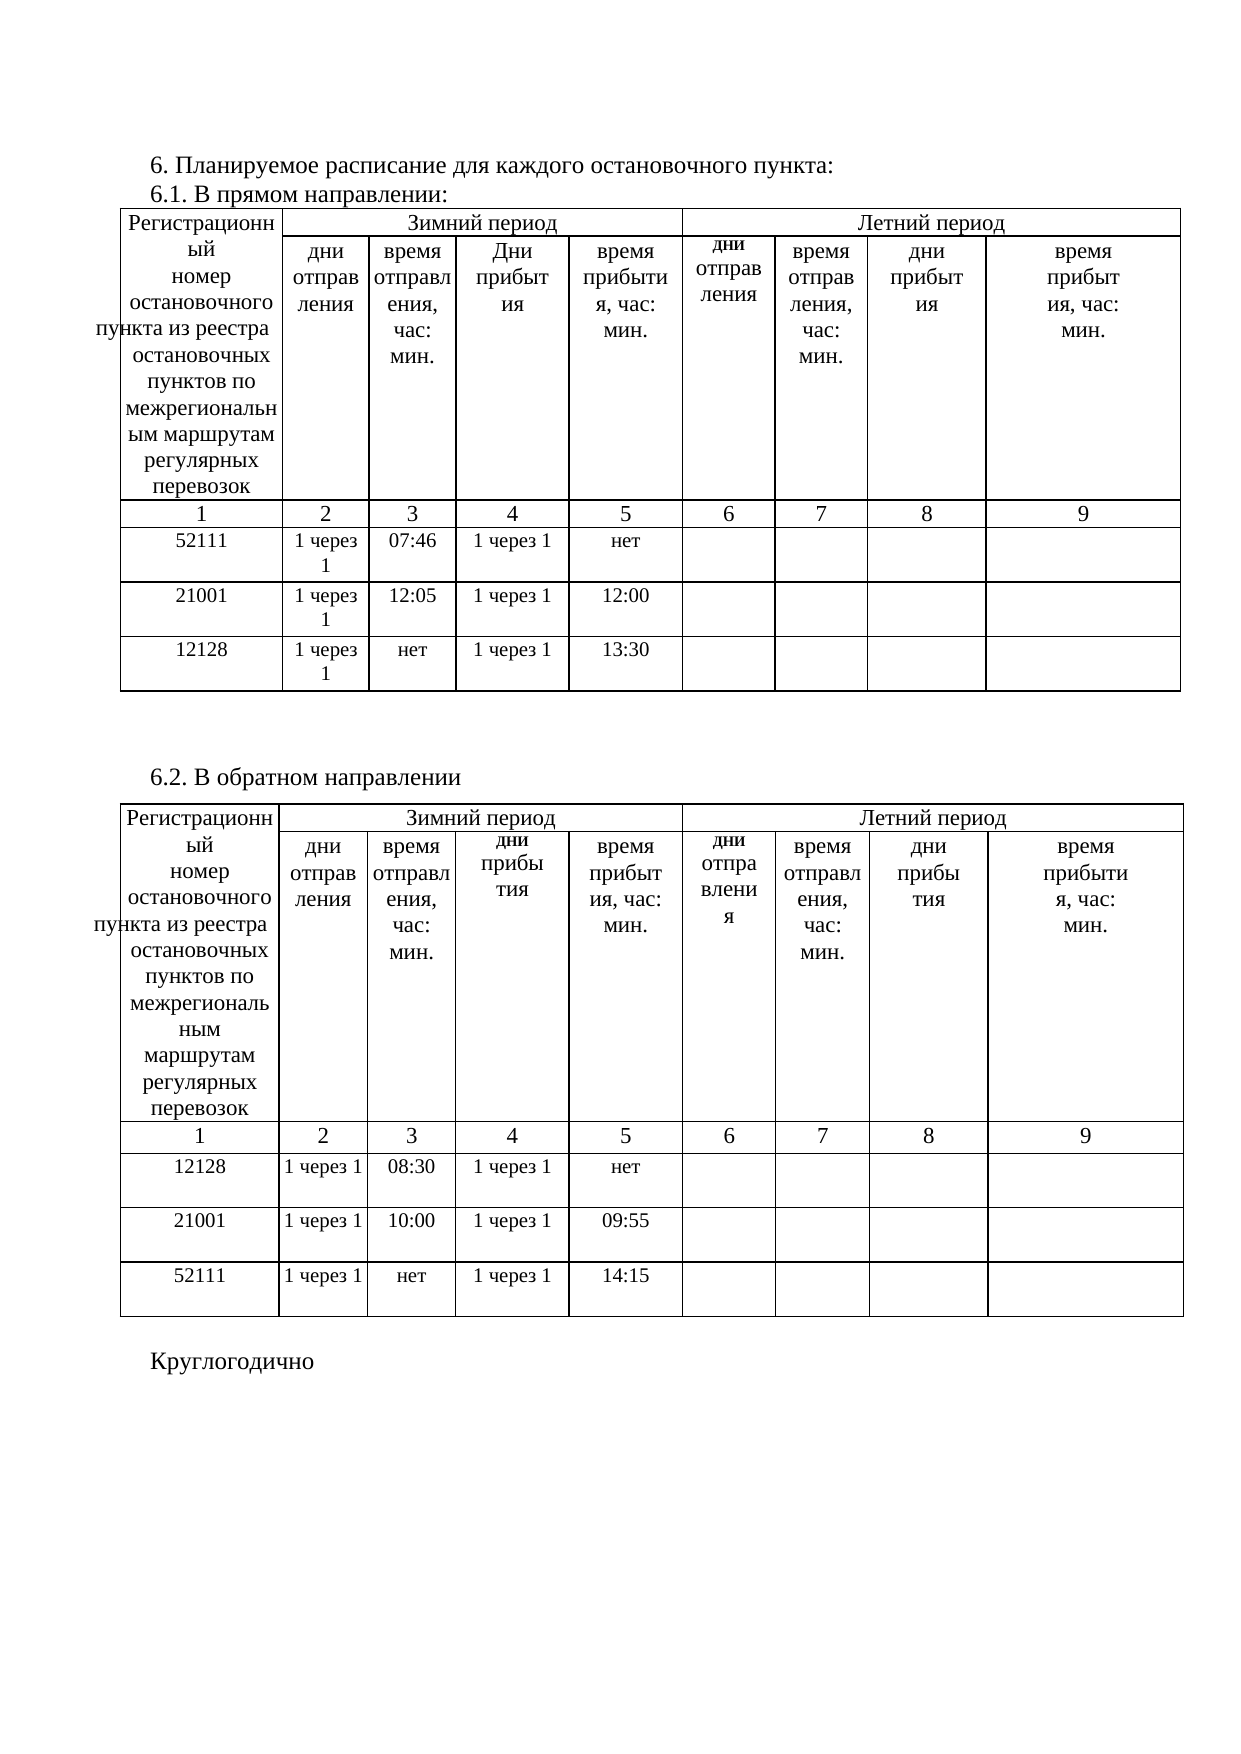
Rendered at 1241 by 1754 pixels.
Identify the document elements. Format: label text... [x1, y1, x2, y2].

table_cell 1 через 1 [283, 583, 368, 636]
table_header Зимний период [283, 209, 682, 235]
table_cell нет [570, 1154, 682, 1207]
table_cell время отправл ения, час: мин. [368, 832, 455, 1121]
table_cell 1 через 1 [280, 1154, 367, 1207]
table_cell [683, 1263, 775, 1316]
table_cell 1 через 1 [457, 637, 568, 690]
table_header Летний период [683, 209, 1180, 235]
text Круглогодично [150, 1346, 1090, 1375]
table_cell 8 [868, 501, 985, 527]
table_cell 52111 [121, 528, 282, 581]
table_cell 5 [570, 501, 682, 527]
table_cell 9 [987, 501, 1180, 527]
table_cell 6 [683, 501, 774, 527]
text 6.1. В прямом направлении: [150, 179, 1090, 207]
table_cell нет [570, 528, 682, 581]
table_cell 5 [570, 1122, 682, 1152]
table_cell 07:46 [370, 528, 455, 581]
table_cell дни прибы тия [870, 832, 987, 1121]
table_cell 1 через 1 [283, 528, 368, 581]
table_cell 8 [870, 1122, 987, 1152]
table_cell время прибыт ия, час: мин. [570, 832, 682, 1121]
table_cell 52111 [121, 1263, 278, 1316]
table_cell [987, 637, 1180, 690]
table_cell [870, 1263, 987, 1316]
table_cell время отправ ления, час: мин. [776, 237, 867, 499]
table_cell ДНИ отпра влени я [683, 832, 775, 1121]
table_cell 1 через 1 [280, 1208, 367, 1261]
table_cell 12128 [121, 1154, 278, 1207]
table_cell [776, 1154, 869, 1207]
table_cell [870, 1154, 987, 1207]
table_cell 12:05 [370, 583, 455, 636]
table_cell 1 через 1 [456, 1154, 568, 1207]
table_cell 12:00 [570, 583, 682, 636]
table_cell нет [370, 637, 455, 690]
table_cell 10:00 [368, 1208, 455, 1261]
table_cell [989, 1208, 1183, 1261]
table_cell время отправл ения, час: мин. [776, 832, 869, 1121]
table_cell [683, 583, 774, 636]
table_cell [989, 1154, 1183, 1207]
table_header Летний период [683, 805, 1183, 831]
table_cell 3 [368, 1122, 455, 1152]
table_cell 21001 [121, 583, 282, 636]
table_cell [683, 528, 774, 581]
table_cell 12128 [121, 637, 282, 690]
table_cell 13:30 [570, 637, 682, 690]
table_cell 1 через 1 [456, 1208, 568, 1261]
text 6.2. В обратном направлении [150, 762, 1090, 790]
table_cell 1 [121, 1122, 278, 1152]
table_cell [776, 583, 867, 636]
table_cell [868, 637, 985, 690]
text 6. Планируемое расписание для каждого остановочного пункта: [150, 150, 1090, 179]
table_cell 2 [280, 1122, 367, 1152]
table_cell [776, 637, 867, 690]
table_cell 09:55 [570, 1208, 682, 1261]
table_cell [989, 1263, 1183, 1316]
table_cell время отправл ения, час: мин. [370, 237, 455, 499]
table_cell 4 [456, 1122, 568, 1152]
table_header Регистрационный номер остановочного пункта из реестра остановочных пунктов по межрегиональным маршрутам регулярных перевозок [121, 209, 282, 499]
table_cell время прибыти я, час: мин. [570, 237, 682, 499]
table_cell 1 через 1 [456, 1263, 568, 1316]
table_cell время прибыт ия, час: мин. [987, 237, 1180, 499]
table_cell 1 через 1 [457, 583, 568, 636]
table_cell 6 [683, 1122, 775, 1152]
table_cell 2 [283, 501, 368, 527]
table_cell 7 [776, 501, 867, 527]
table_cell 1 через 1 [280, 1263, 367, 1316]
table_cell [683, 1154, 775, 1207]
table_header Регистрационный номер остановочного пункта из реестра остановочных пунктов по межрегиональным маршрутам регулярных перевозок [121, 805, 278, 1121]
table_cell 4 [457, 501, 568, 527]
table_cell дни отправ ления [280, 832, 367, 1121]
table_cell нет [368, 1263, 455, 1316]
table_cell [683, 637, 774, 690]
table_cell 7 [776, 1122, 869, 1152]
table_cell [870, 1208, 987, 1261]
table_cell [776, 528, 867, 581]
table_cell дни прибыт ия [868, 237, 985, 499]
table_cell Дни прибыт ия [457, 237, 568, 499]
table_cell [776, 1208, 869, 1261]
table_cell ДНИ прибы тия [456, 832, 568, 1121]
table_cell [987, 528, 1180, 581]
table_cell 08:30 [368, 1154, 455, 1207]
table_cell 9 [989, 1122, 1183, 1152]
table_cell [776, 1263, 869, 1316]
table_cell 3 [370, 501, 455, 527]
table_cell 1 [121, 501, 282, 527]
table_cell 1 через 1 [283, 637, 368, 690]
table_cell [868, 583, 985, 636]
table_cell [987, 583, 1180, 636]
table_cell [868, 528, 985, 581]
table_cell [683, 1208, 775, 1261]
table_cell дни отправ ления [283, 237, 368, 499]
table_cell время прибыти я, час: мин. [989, 832, 1183, 1121]
table_cell 21001 [121, 1208, 278, 1261]
table_cell ДНИ отправ ления [683, 237, 774, 499]
table_header Зимний период [280, 805, 682, 831]
table_cell 1 через 1 [457, 528, 568, 581]
table_cell 14:15 [570, 1263, 682, 1316]
